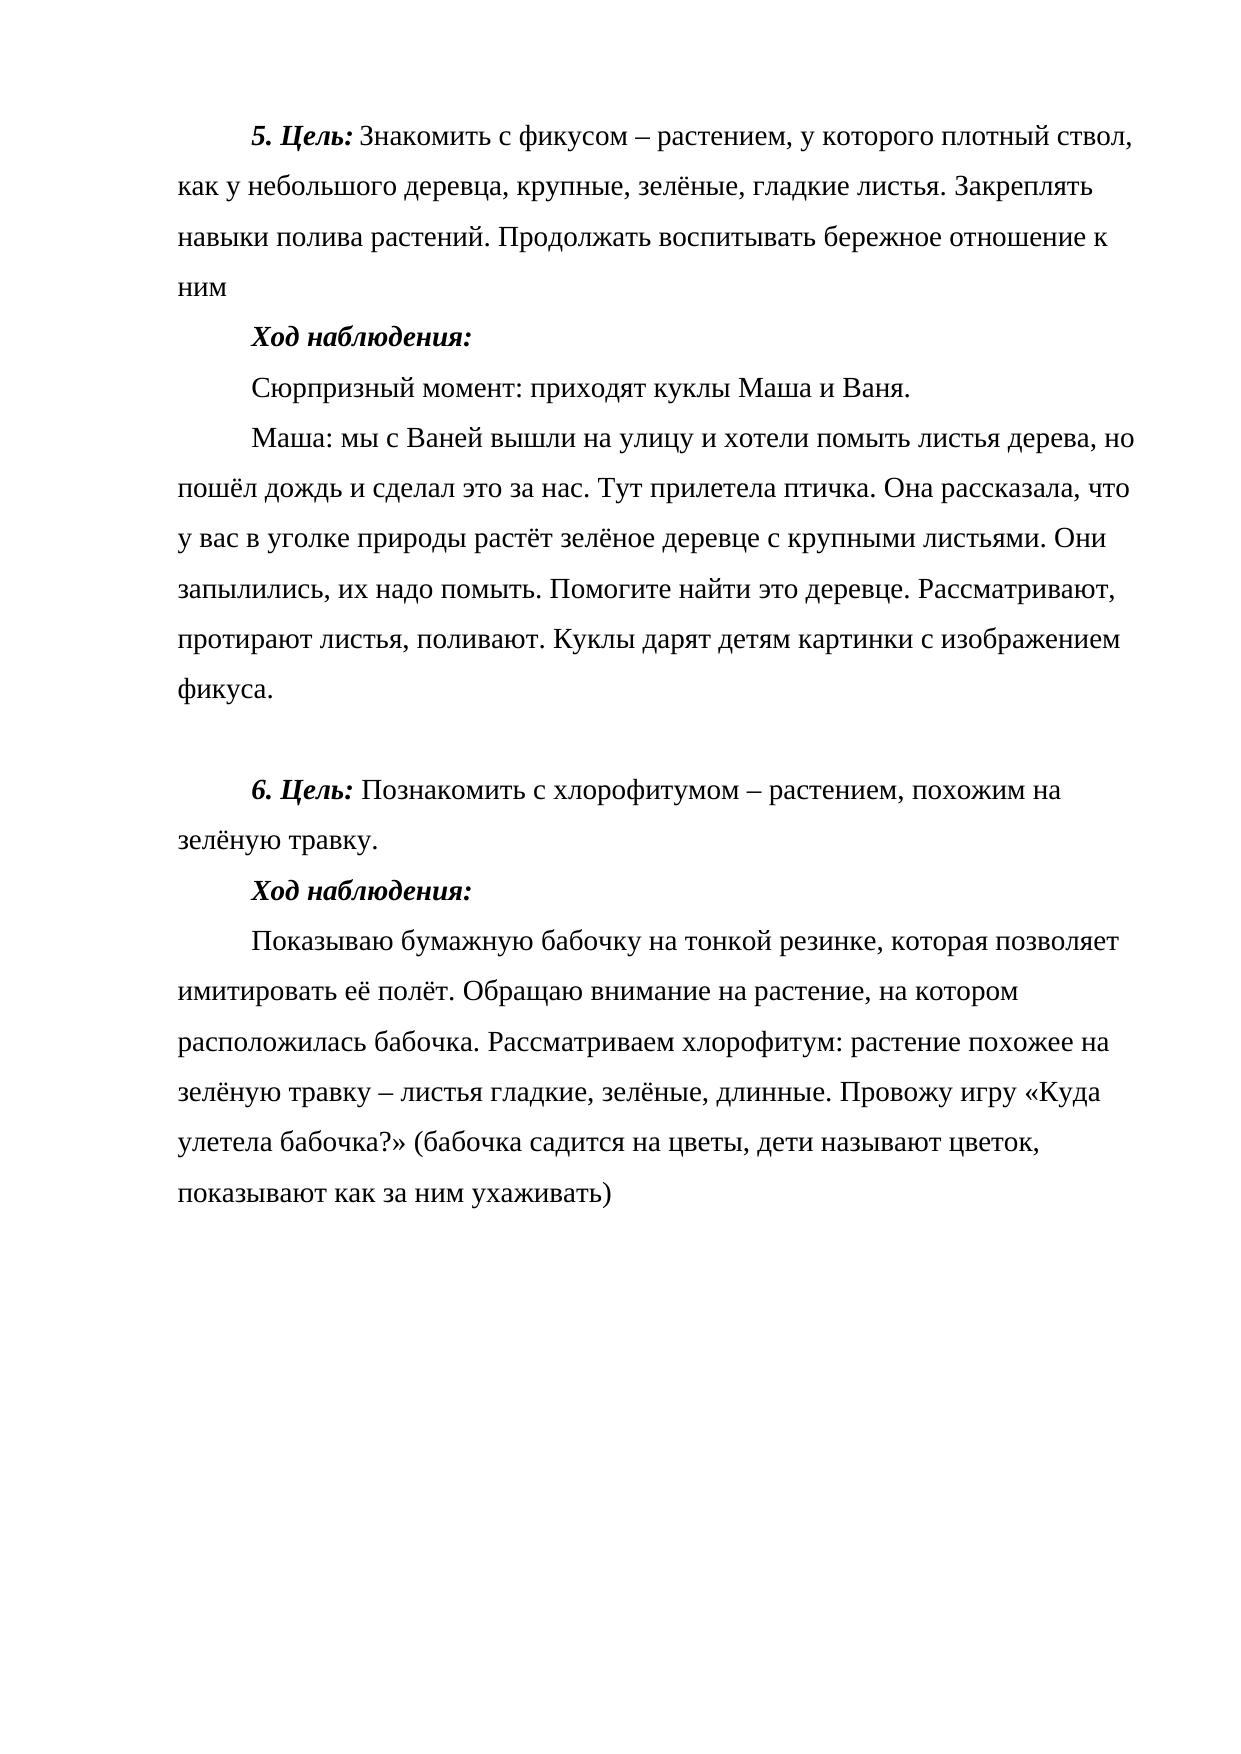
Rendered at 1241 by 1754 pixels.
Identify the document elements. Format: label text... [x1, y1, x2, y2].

text Показываю бумажную бабочку на тонкой резинке, которая позволяет имитировать её полёт. Обращаю внимание на растение, на котором расположилась бабочка. Рассматриваем хлорофитум: растение похожее на зелёную травку – листья гладкие, зелёные, длинные. Провожу игру «Куда улетела бабочка?» (бабочка садится на цветы, дети называют цветок, показывают как за ним ухаживать) [177, 923, 1152, 1208]
text Сюрпризный момент: приходят куклы Маша и Ваня. [177, 370, 1152, 403]
text 5. Цель: Знакомить с фикусом – растением, у которого плотный ствол, как у небольшого деревца, крупные, зелёные, гладкие листья. Закреплять навыки полива растений. Продолжать воспитывать бережное отношение к ним [177, 118, 1152, 303]
text Маша: мы с Ваней вышли на улицу и хотели помыть листья дерева, но пошёл дождь и сделал это за нас. Тут прилетела птичка. Она рассказала, что у вас в уголке природы растёт зелёное деревце с крупными листьями. Они запылились, их надо помыть. Помогите найти это деревце. Рассматривают, протирают листья, поливают. Куклы дарят детям картинки с изображением фикуса. [177, 420, 1152, 705]
text 6. Цель: Познакомить с хлорофитумом – растением, похожим на зелёную травку. [177, 772, 1152, 856]
text Ход наблюдения: [177, 873, 1152, 906]
text Ход наблюдения: [177, 319, 1152, 353]
